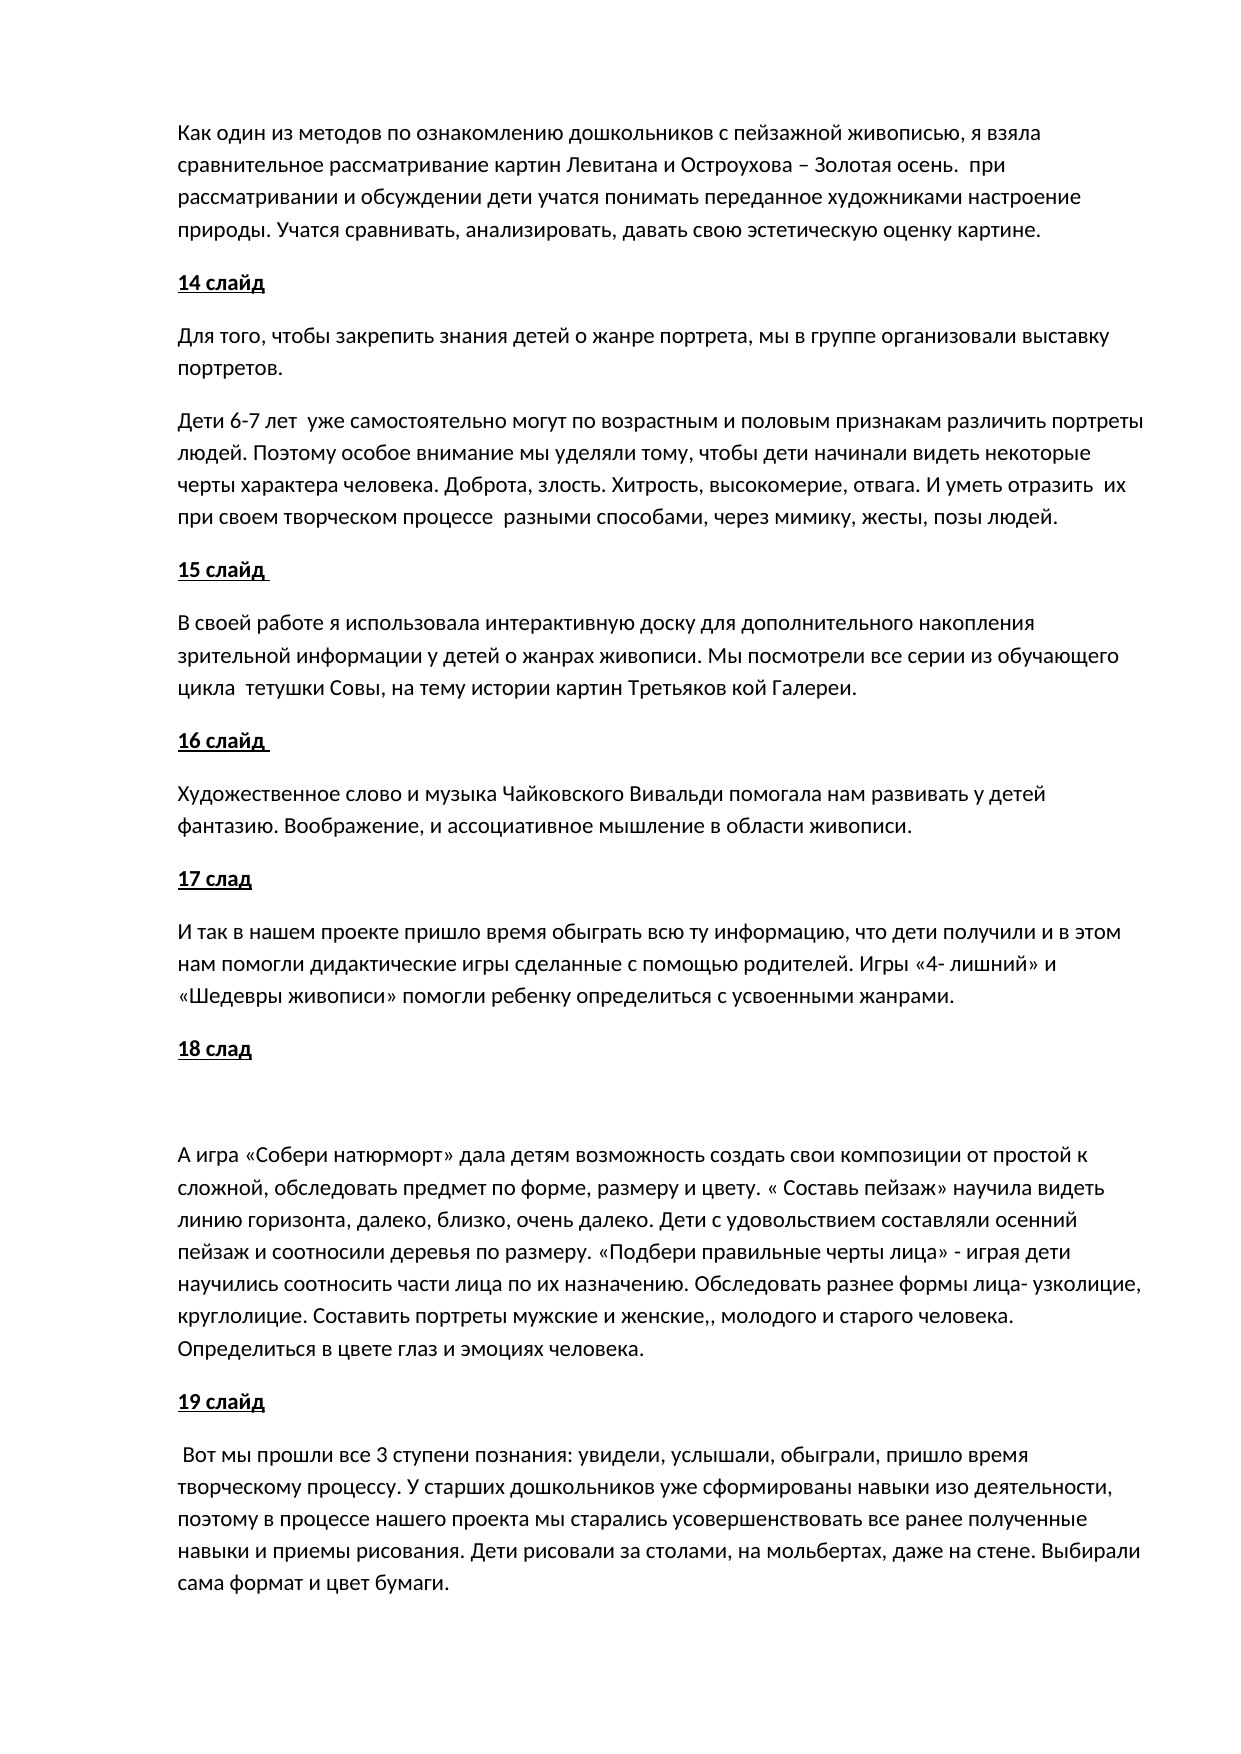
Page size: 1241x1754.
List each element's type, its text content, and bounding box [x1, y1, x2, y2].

text А игра «Собери натюрморт» дала детям возможность создать свои композиции от простой к сложной, обследовать предмет по форме, размеру и цвету. « Составь пейзаж» научила видеть линию горизонта, далеко, близко, очень далеко. Дети с удовольствием составляли осенний пейзаж и соотносили деревья по размеру. «Подбери правильные черты лица» - играя дети научились соотносить части лица по их назначению. Обследовать разнее формы лица- узколицие, круглолицие. Составить портреты мужские и женские,, молодого и старого человека. Определиться в цвете глаз и эмоциях человека. [177, 1141, 1152, 1362]
text 15 слайд [177, 556, 1152, 583]
text Вот мы прошли все 3 ступени познания: увидели, услышали, обыграли, пришло время творческому процессу. У старших дошкольников уже сформированы навыки изо деятельности, поэтому в процессе нашего проекта мы старались усовершенствовать все ранее полученные навыки и приемы рисования. Дети рисовали за столами, на мольбертах, даже на стене. Выбирали сама формат и цвет бумаги. [177, 1440, 1152, 1597]
text Художественное слово и музыка Чайковского Вивальди помогала нам развивать у детей фантазию. Воображение, и ассоциативное мышление в области живописи. [177, 779, 1152, 839]
text В своей работе я использовала интерактивную доску для дополнительного накопления зрительной информации у детей о жанрах живописи. Мы посмотрели все серии из обучающего цикла тетушки Совы, на тему истории картин Третьяков кой Галереи. [177, 608, 1152, 701]
text 14 слайд [177, 268, 1152, 296]
text 16 слайд [177, 726, 1152, 754]
text И так в нашем проекте пришло время обыграть всю ту информацию, что дети получили и в этом нам помогли дидактические игры сделанные с помощью родителей. Игры «4- лишний» и «Шедевры живописи» помогли ребенку определиться с усвоенными жанрами. [177, 917, 1152, 1009]
text Дети 6-7 лет уже самостоятельно могут по возрастным и половым признакам различить портреты людей. Поэтому особое внимание мы уделяли тому, чтобы дети начинали видеть некоторые черты характера человека. Доброта, злость. Хитрость, высокомерие, отвага. И уметь отразить их при своем творческом процессе разными способами, через мимику, жесты, позы людей. [177, 406, 1152, 531]
text Для того, чтобы закрепить знания детей о жанре портрета, мы в группе организовали выставку портретов. [177, 321, 1152, 381]
text 18 слад [177, 1034, 1152, 1063]
text 19 слайд [177, 1387, 1152, 1415]
text Как один из методов по ознакомлению дошкольников с пейзажной живописью, я взяла сравнительное рассматривание картин Левитана и Остроухова – Золотая осень. при рассматривании и обсуждении дети учатся понимать переданное художниками настроение природы. Учатся сравнивать, анализировать, давать свою эстетическую оценку картине. [177, 118, 1152, 243]
text 17 слад [177, 864, 1152, 892]
